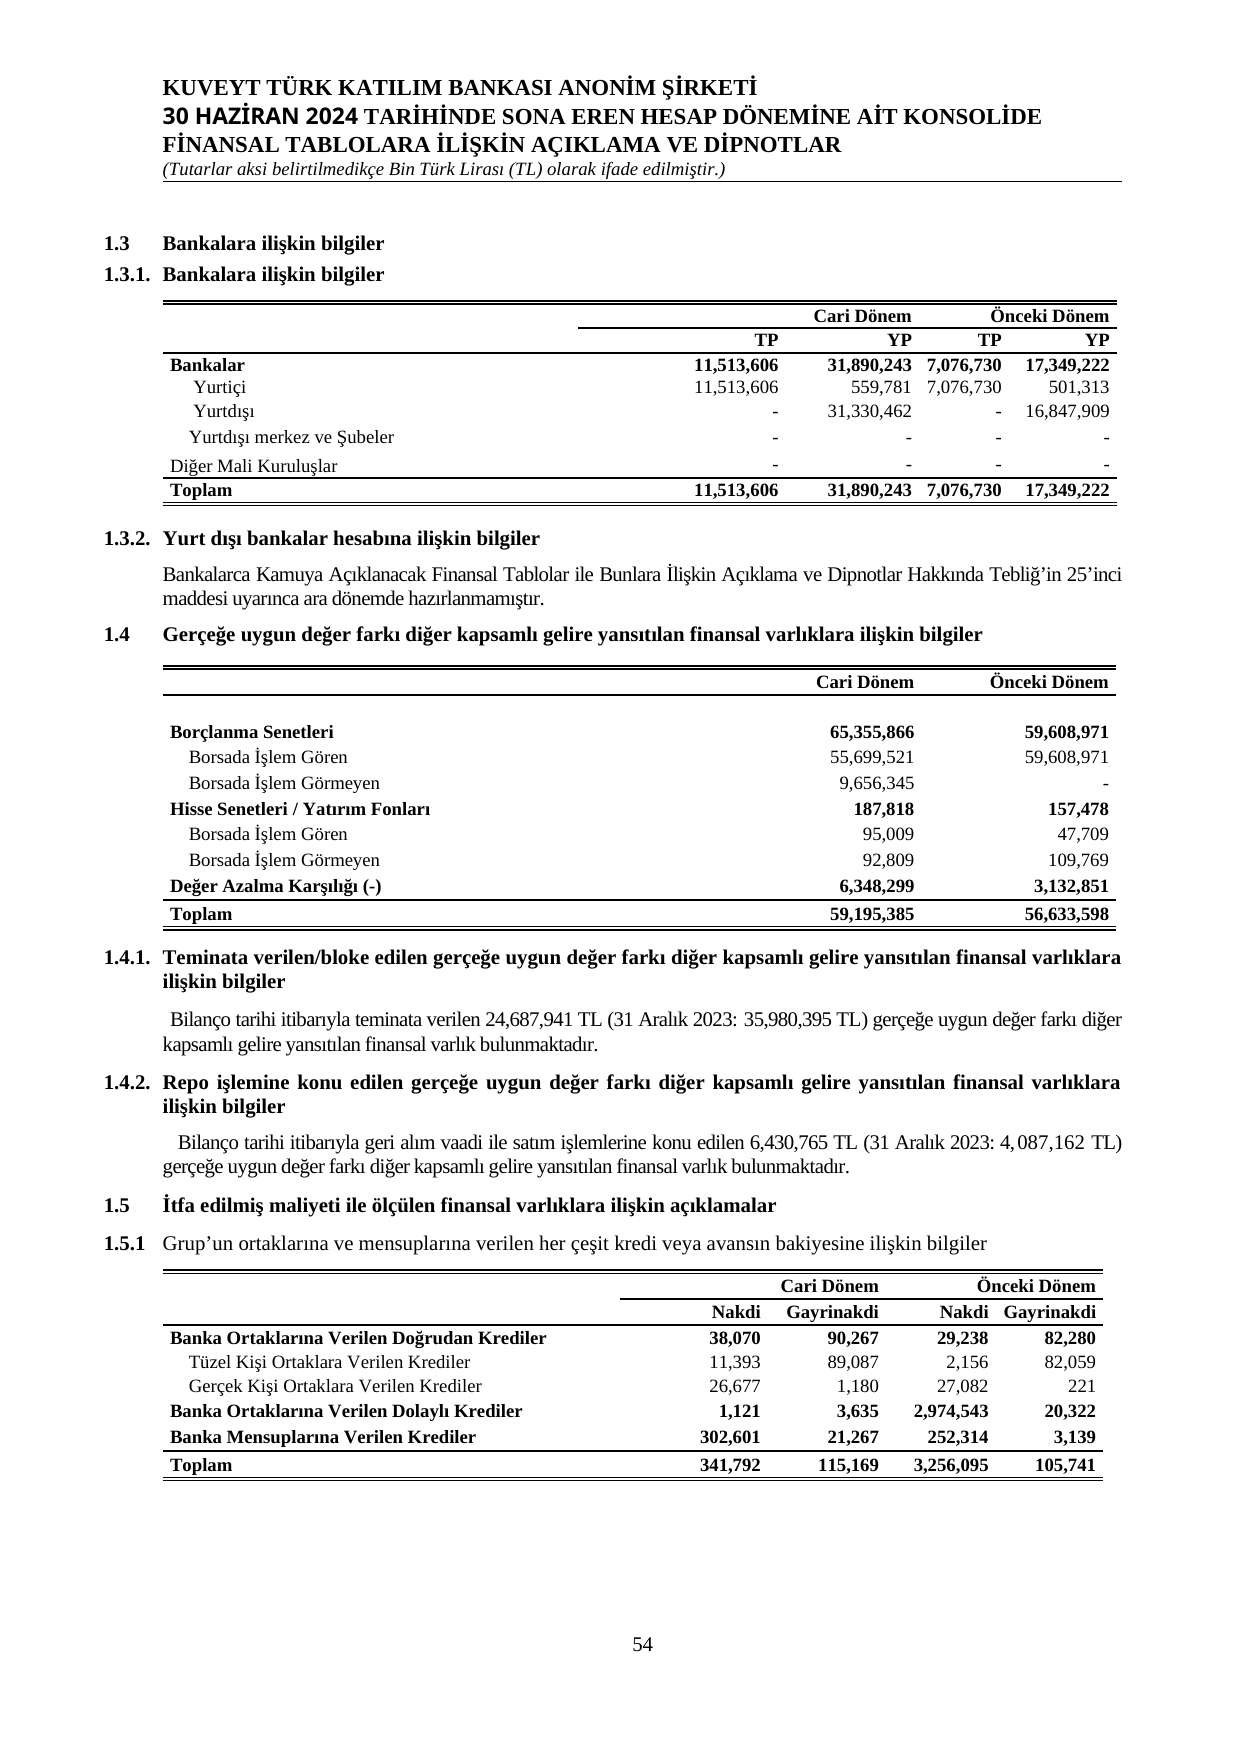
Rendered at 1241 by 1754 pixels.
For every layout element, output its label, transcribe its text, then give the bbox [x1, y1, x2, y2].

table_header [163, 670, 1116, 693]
text 1.4.2. Repo işlemine konu edilen gerçeğe uygun değer farkı diğer kapsamlı gelire yansıtılan finansal varlıklara ilişkin bilgiler [103, 1070, 1122, 1118]
text Bilanço tarihi itibarıyla geri alım vaadi ile satım işlemlerine konu edilen 6,430,765 TL (31 Aralık 2023: 4,087,162 TL) gerçeğe uygun değer farkı diğer kapsamlı gelire yansıtılan finansal varlık bulunmaktadır. [103, 1130, 1122, 1178]
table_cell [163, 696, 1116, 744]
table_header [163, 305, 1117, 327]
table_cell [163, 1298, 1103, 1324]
text 1.4 Gerçeğe uygun değer farkı diğer kapsamlı gelire yansıtılan finansal varlıklara ilişkin bilgiler [103, 622, 1122, 646]
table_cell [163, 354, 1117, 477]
text 1.3.2. Yurt dışı bankalar hesabına ilişkin bilgiler [103, 526, 1122, 549]
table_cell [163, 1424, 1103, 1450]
text Bilanço tarihi itibarıyla teminata verilen 24,687,941 TL (31 Aralık 2023: 35,980,395 TL) gerçeğe uygun değer farkı diğer kapsamlı gelire yansıtılan finansal varlık bulunmaktadır. [103, 1007, 1122, 1056]
text 1.3 Bankalara ilişkin bilgiler [103, 230, 1122, 254]
text 1.5.1 Grup’un ortaklarına ve mensuplarına verilen her çeşit kredi veya avansın bakiyesine ilişkin bilgiler [103, 1231, 1122, 1255]
text 1.5 İtfa edilmiş maliyeti ile ölçülen finansal varlıklara ilişkin açıklamalar [103, 1192, 1122, 1217]
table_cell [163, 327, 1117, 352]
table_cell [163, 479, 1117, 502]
text 1.4.1. Teminata verilen/bloke edilen gerçeğe uygun değer farkı diğer kapsamlı gelire yansıtılan finansal varlıklara ilişkin bilgiler [103, 945, 1122, 993]
text Bankalarca Kamuya Açıklanacak Finansal Tablolar ile Bunlara İlişkin Açıklama ve Dipnotlar Hakkında Tebliğ’in 25’inci maddesi uyarınca ara dönemde hazırlanmamıştır. [162, 562, 1122, 610]
text 1.3.1. Bankalara ilişkin bilgiler [103, 262, 1122, 286]
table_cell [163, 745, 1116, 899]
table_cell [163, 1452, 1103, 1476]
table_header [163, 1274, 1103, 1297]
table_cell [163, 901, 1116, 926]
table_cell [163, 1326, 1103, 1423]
